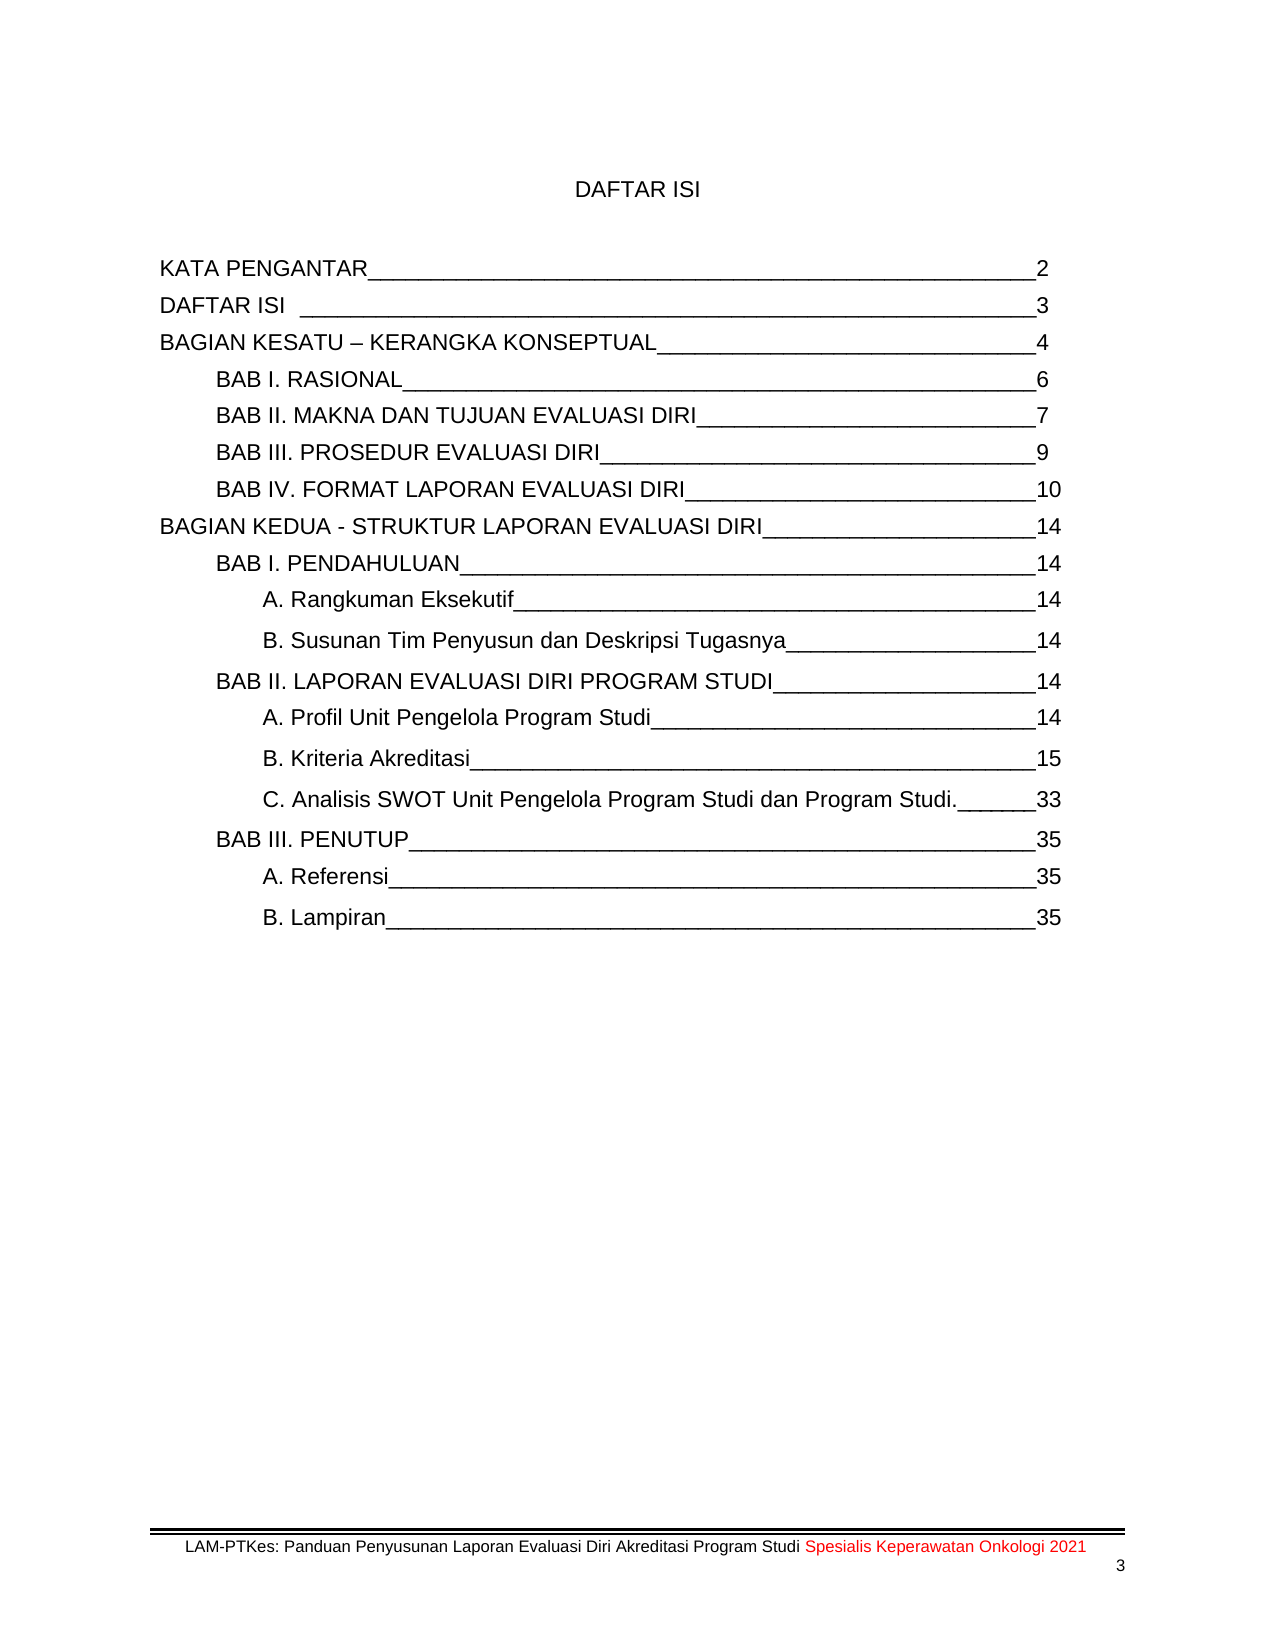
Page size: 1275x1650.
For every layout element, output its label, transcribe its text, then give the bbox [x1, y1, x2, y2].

subtitle DAFTAR ISI [150, 176, 1125, 203]
